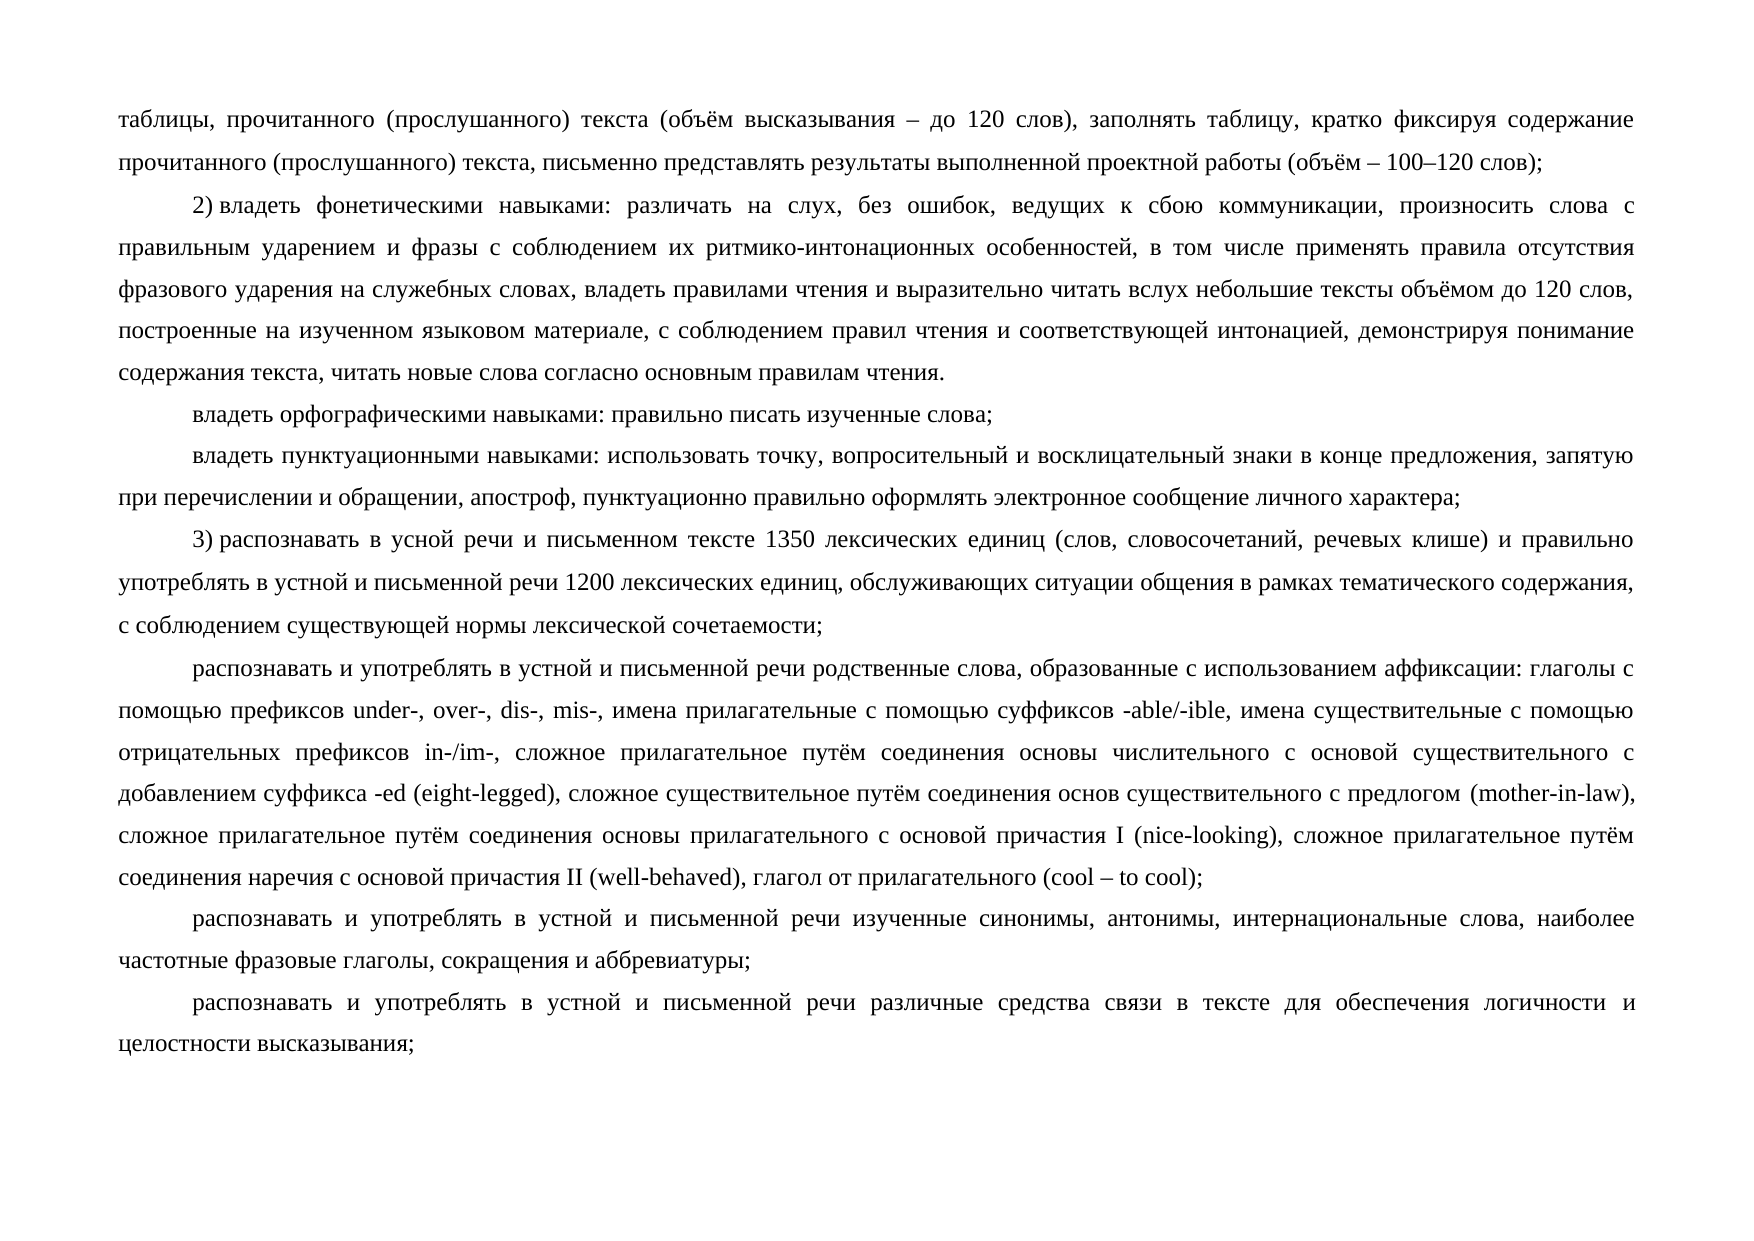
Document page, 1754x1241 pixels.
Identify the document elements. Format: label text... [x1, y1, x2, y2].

text 2) владеть фонетическими навыками: различать на слух, без ошибок, ведущих к сбою коммуникации, произносить слова с правильным ударением и фразы с соблюдением их ритмико-интонационных особенностей, в том числе применять правила отсутствия фразового ударения на служебных словах, владеть правилами чтения и выразительно читать вслух небольшие тексты объёмом до 120 слов, построенные на изученном языковом материале, с соблюдением правил чтения и соответствующей интонацией, демонстрируя понимание содержания текста, читать новые слова согласно основным правилам чтения. [118, 191, 1636, 386]
text 3) распознавать в усной речи и письменном тексте 1350 лексических единиц (слов, словосочетаний, речевых клише) и правильно употреблять в устной и письменной речи 1200 лексических единиц, обслуживающих ситуации общения в рамках тематического содержания, с соблюдением существующей нормы лексической сочетаемости; [118, 524, 1636, 639]
text распознавать и употреблять в устной и письменной речи родственные слова, образованные с использованием аффиксации: глаголы с помощью префиксов under-, over-, dis-, mis-, имена прилагательные с помощью суффиксов -able/-ible, имена существительные с помощью отрицательных префиксов in-/im-, сложное прилагательное путём соединения основы числительного с основой существительного с добавлением суффикса -ed (eight-legged), сложное существительное путём соединения основ существительного с предлогом (mother-in-law), сложное прилагательное путём соединения основы прилагательного с основой причастия I (nice-looking), сложное прилагательное путём соединения наречия с основой причастия II (well-behaved), глагол от прилагательного (cool – to cool); [118, 653, 1636, 890]
text владеть пунктуационными навыками: использовать точку, вопросительный и восклицательный знаки в конце предложения, запятую при перечислении и обращении, апостроф, пунктуационно правильно оформлять электронное сообщение личного характера; [118, 441, 1636, 511]
text распознавать и употреблять в устной и письменной речи изученные синонимы, антонимы, интернациональные слова, наиболее частотные фразовые глаголы, сокращения и аббревиатуры; [118, 903, 1636, 974]
text распознавать и употреблять в устной и письменной речи различные средства связи в тексте для обеспечения логичности и целостности высказывания; [118, 987, 1636, 1057]
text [118, 104, 1636, 176]
text владеть орфографическими навыками: правильно писать изученные слова; [118, 399, 1636, 428]
